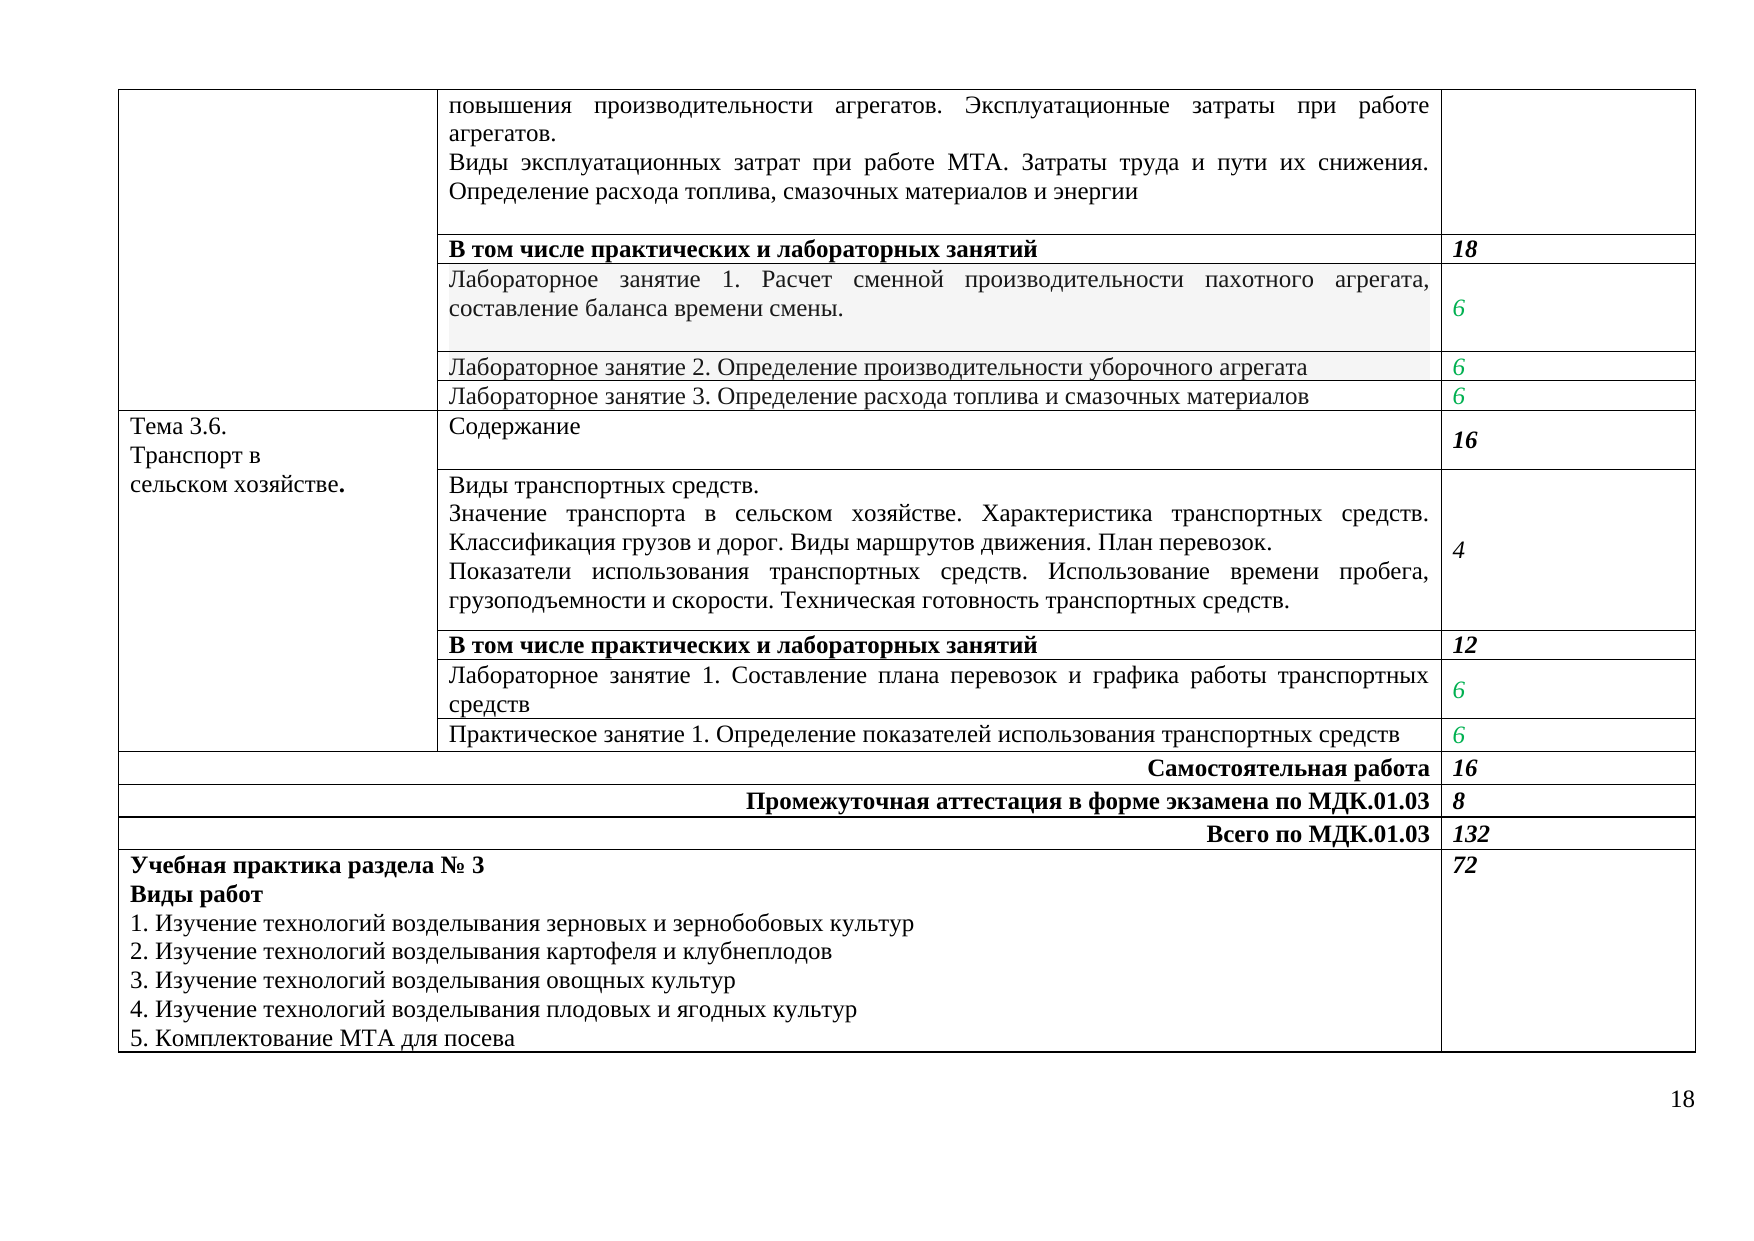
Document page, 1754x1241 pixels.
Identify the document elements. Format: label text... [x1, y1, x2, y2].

table_cell 8 [1442, 785, 1695, 816]
table_cell Лабораторное занятие 1. Составление плана перевозок и графика работы транспортных средств [438, 660, 1441, 718]
table_cell 6 [1442, 264, 1695, 351]
table_cell 12 [1442, 631, 1695, 659]
table_cell 132 [1442, 818, 1695, 849]
table_cell Практическое занятие 1. Определение показателей использования транспортных средств [438, 719, 1441, 751]
table_cell 6 [1442, 381, 1695, 410]
table_cell Тема 3.6. Транспорт в сельском хозяйстве. [119, 411, 437, 751]
table_cell В том числе практических и лабораторных занятий [438, 631, 1441, 659]
table_cell 4 [1442, 470, 1695, 629]
table_cell 6 [1442, 660, 1695, 718]
table_cell 18 [1442, 235, 1695, 263]
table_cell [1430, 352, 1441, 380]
table_cell 6 [1442, 352, 1695, 380]
table_cell Всего по МДК.01.03 [119, 818, 1441, 849]
table_cell Виды транспортных средств. Значение транспорта в сельском хозяйстве. Характеристика транспортных средств. Классификация грузов и дорог. Виды маршрутов движения. План перевозок. Показатели использования транспортных средств. Использование времени пробега, грузоподъемности и скорости. Техническая готовность транспортных средств. [438, 470, 1441, 629]
table_cell 2 [1442, 90, 1695, 233]
table_cell В том числе практических и лабораторных занятий [438, 235, 1441, 263]
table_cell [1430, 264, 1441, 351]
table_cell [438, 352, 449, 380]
table_cell Промежуточная аттестация в форме экзамена по МДК.01.03 [119, 785, 1441, 816]
table_cell 16 [1442, 752, 1695, 783]
table_cell Самостоятельная работа [119, 752, 1441, 783]
table_cell 72 [1442, 850, 1695, 1051]
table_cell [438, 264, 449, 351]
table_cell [119, 850, 1441, 1051]
table_cell 6 [1442, 719, 1695, 751]
table_cell Лабораторное занятие 3. Определение расхода топлива и смазочных материалов [438, 381, 1441, 410]
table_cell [438, 90, 1441, 233]
table_cell Содержание [438, 411, 1441, 469]
table_cell 16 [1442, 411, 1695, 469]
